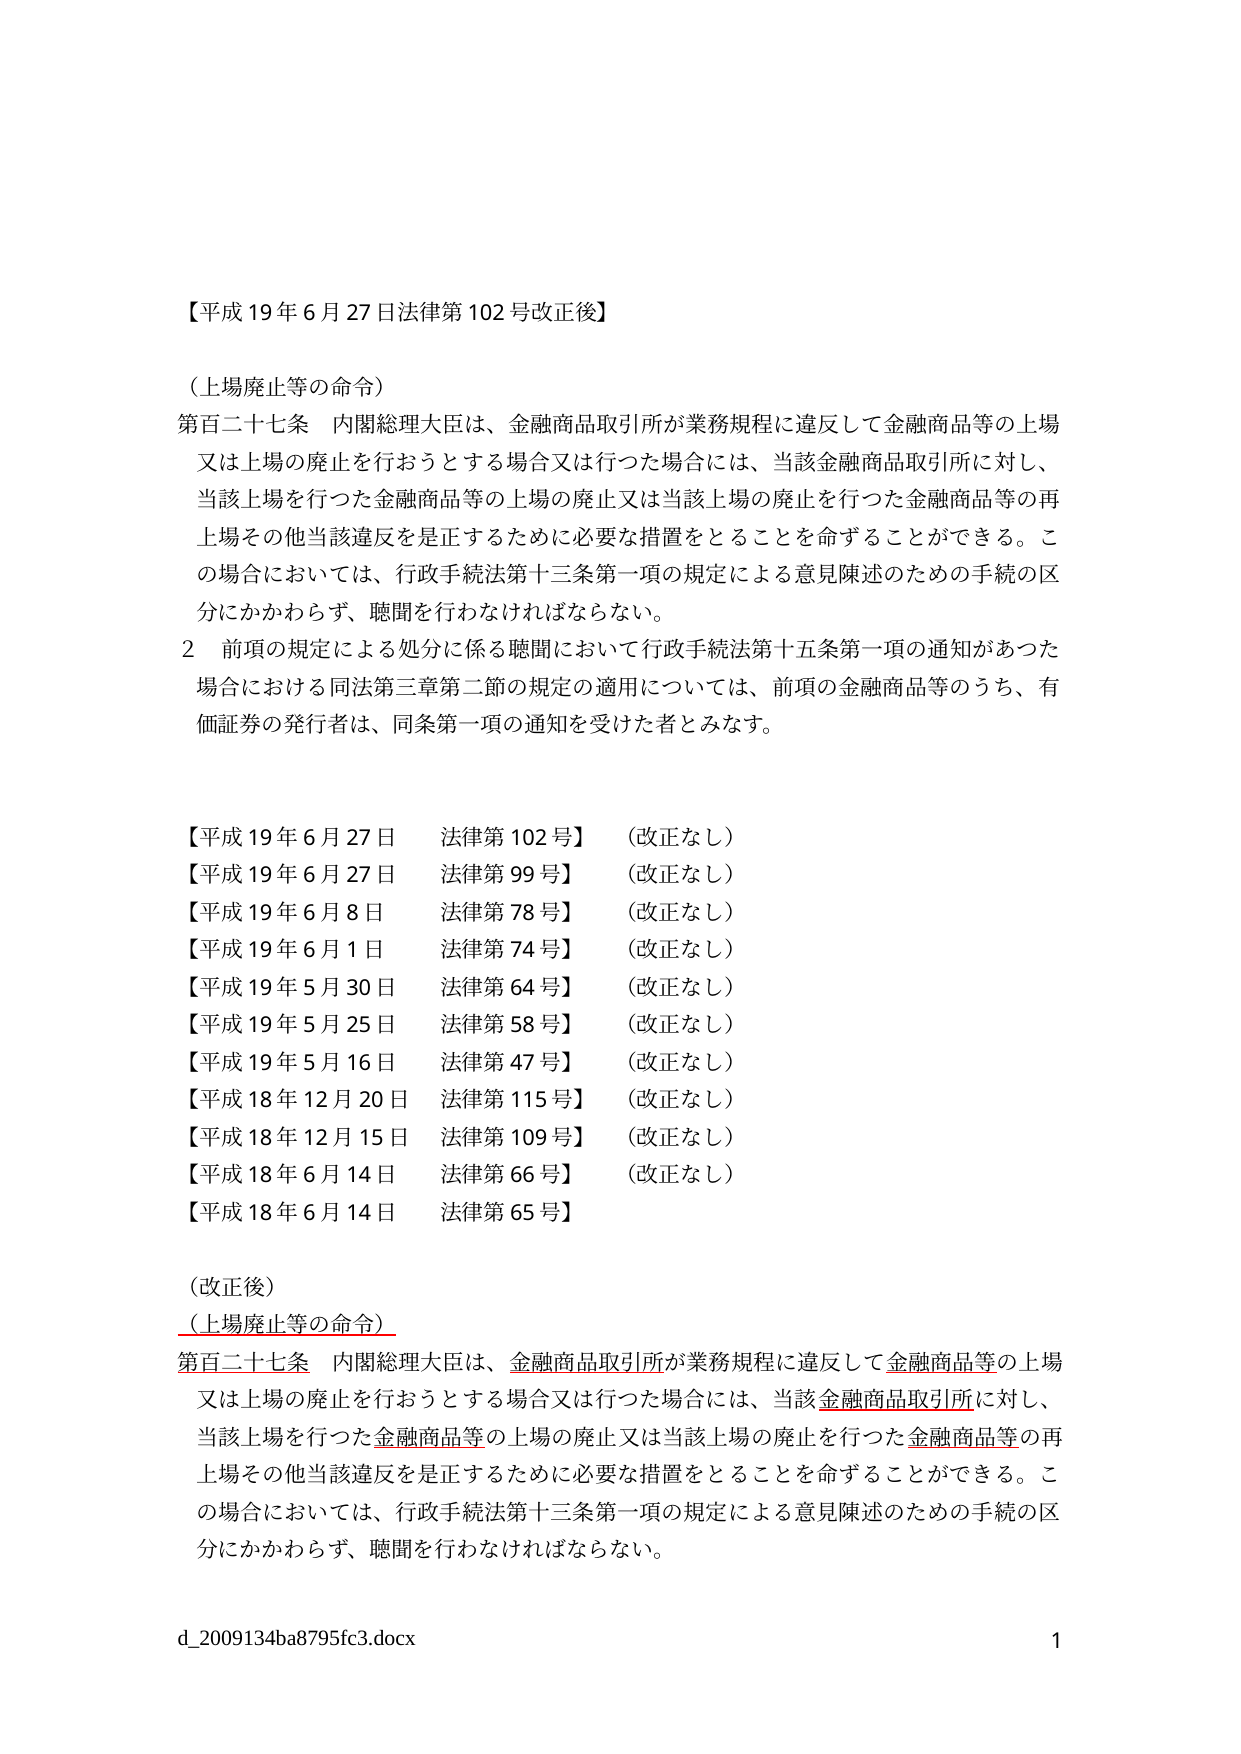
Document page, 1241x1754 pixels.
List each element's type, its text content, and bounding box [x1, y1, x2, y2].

text 【平成18年6月14日 法律第66号】 （改正なし） [177, 1154, 1063, 1192]
text 【平成19年5月25日 法律第58号】 （改正なし） [177, 1004, 1063, 1042]
text 【平成19年6月27日 法律第102号】 （改正なし） [177, 817, 1063, 854]
text 【平成18年6月14日 法律第65号】 [177, 1192, 1063, 1229]
text 第百二十七条 内閣総理大臣は、金融商品取引所が業務規程に違反して金融商品等の上場又は上場の廃止を行おうとする場合又は行つた場合には、当該金融商品取引所に対し、当該上場を行つた金融商品等の上場の廃止又は当該上場の廃止を行つた金融商品等の再上場その他当該違反を是正するために必要な措置をとることを命ずることができる。この場合においては、行政手続法第十三条第一項の規定による意見陳述のための手続の区分にかかわらず、聴聞を行わなければならない。 [177, 1342, 1063, 1567]
text 【平成18年12月20日 法律第115号】 （改正なし） [177, 1079, 1063, 1117]
text 【平成18年12月15日 法律第109号】 （改正なし） [177, 1117, 1063, 1154]
text （上場廃止等の命令） [177, 1304, 1063, 1342]
text 【平成19年6月27日法律第102号改正後】 [177, 292, 1063, 329]
text 【平成19年5月30日 法律第64号】 （改正なし） [177, 967, 1063, 1004]
text 【平成19年6月1日 法律第74号】 （改正なし） [177, 929, 1063, 967]
text （改正後） [177, 1267, 1063, 1304]
text 第百二十七条 内閣総理大臣は、金融商品取引所が業務規程に違反して金融商品等の上場又は上場の廃止を行おうとする場合又は行つた場合には、当該金融商品取引所に対し、当該上場を行つた金融商品等の上場の廃止又は当該上場の廃止を行つた金融商品等の再上場その他当該違反を是正するために必要な措置をとることを命ずることができる。この場合においては、行政手続法第十三条第一項の規定による意見陳述のための手続の区分にかかわらず、聴聞を行わなければならない。 [177, 404, 1063, 629]
text 【平成19年6月8日 法律第78号】 （改正なし） [177, 892, 1063, 929]
text ２ 前項の規定による処分に係る聴聞において行政手続法第十五条第一項の通知があつた場合における同法第三章第二節の規定の適用については、前項の金融商品等のうち、有価証券の発行者は、同条第一項の通知を受けた者とみなす。 [177, 629, 1063, 742]
text 【平成19年5月16日 法律第47号】 （改正なし） [177, 1042, 1063, 1079]
text 【平成19年6月27日 法律第99号】 （改正なし） [177, 854, 1063, 892]
text （上場廃止等の命令） [177, 367, 1063, 404]
